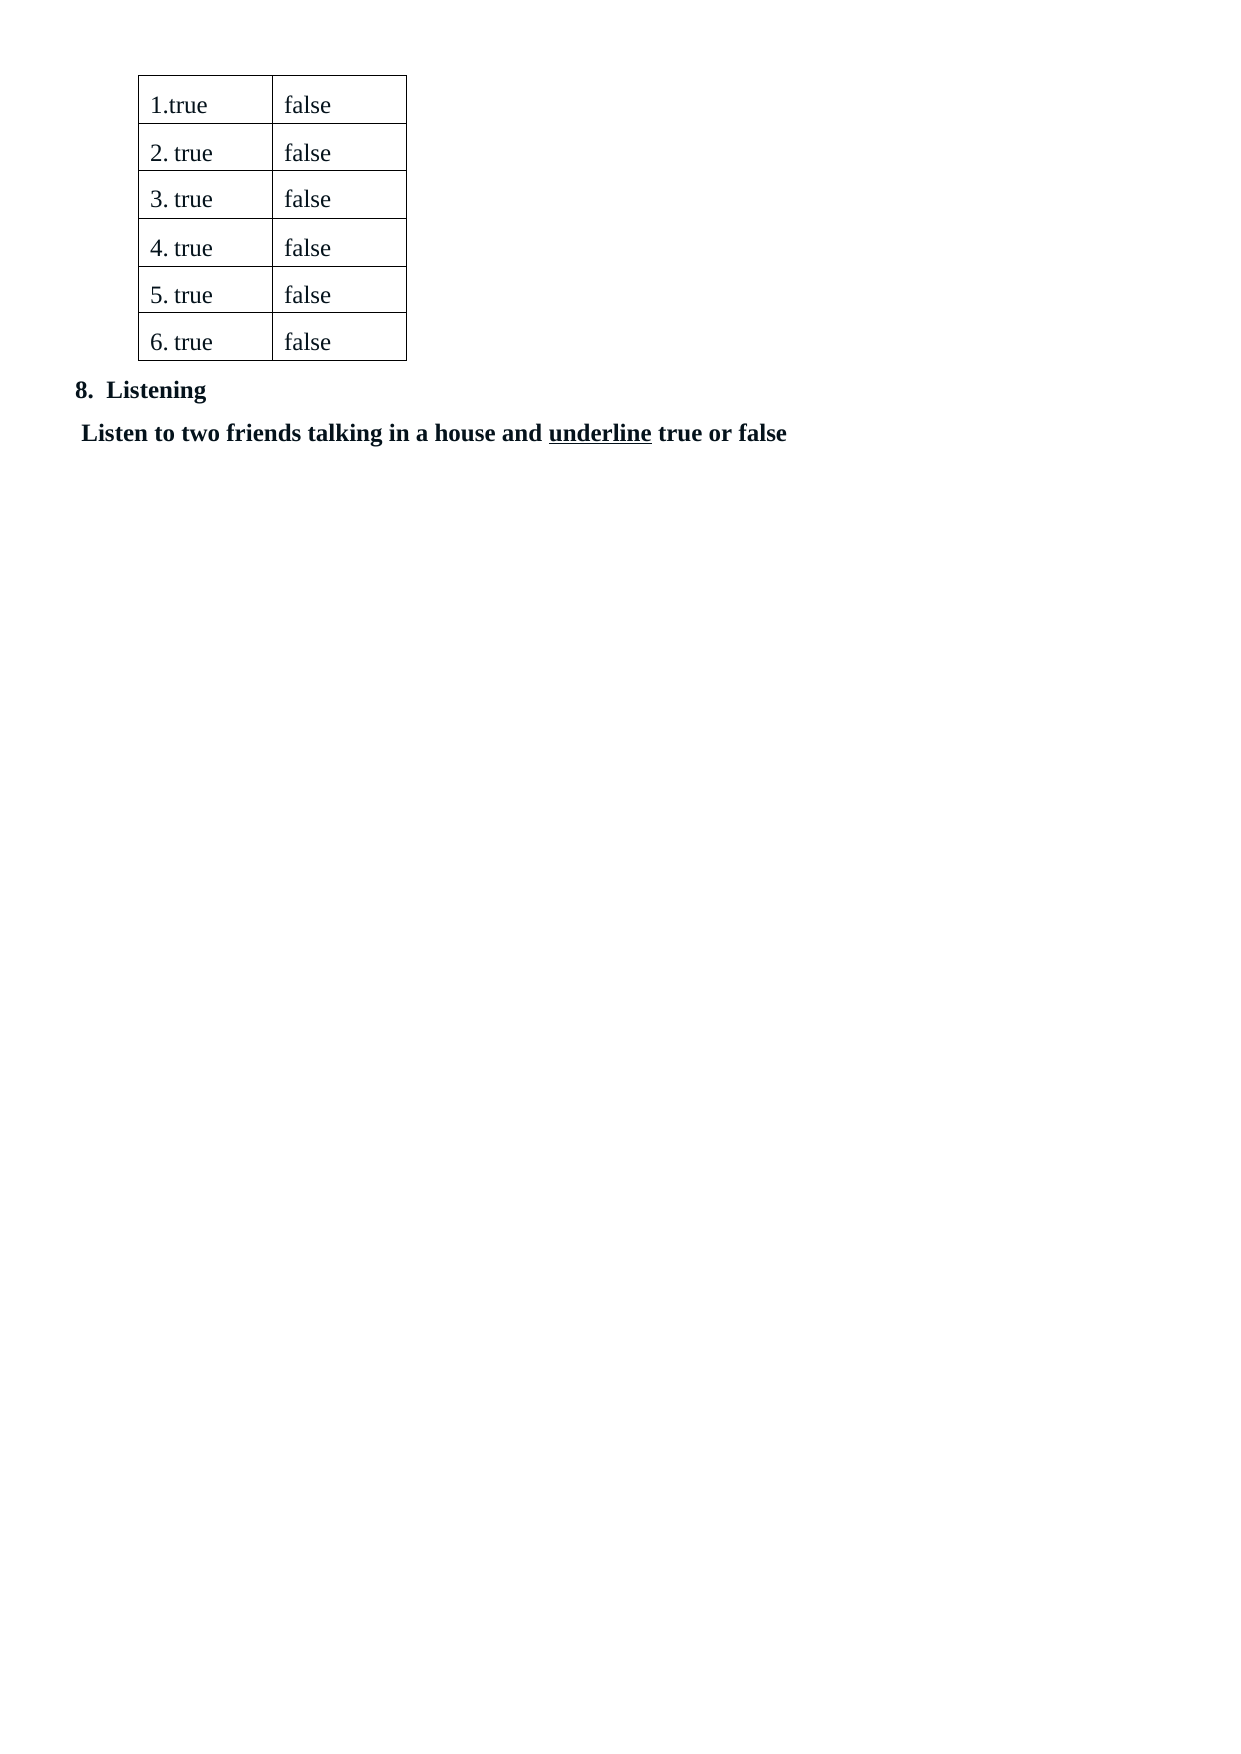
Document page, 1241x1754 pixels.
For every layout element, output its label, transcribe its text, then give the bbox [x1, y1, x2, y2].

table_cell 3. true [139, 171, 272, 217]
table_cell 4. true [139, 219, 272, 266]
table_cell false [273, 219, 406, 266]
table_cell 5. true [139, 267, 272, 312]
table_cell false [273, 313, 406, 360]
table_header 1.true [139, 76, 272, 123]
table_cell 2. true [139, 124, 272, 169]
table_cell false [273, 124, 406, 169]
text Listen to two friends talking in a house and underline true or false [75, 418, 1165, 447]
table_header false [273, 76, 406, 123]
text 8. Listening [75, 375, 1165, 404]
table_cell 6. true [139, 313, 272, 360]
table_cell false [273, 171, 406, 217]
table_cell false [273, 267, 406, 312]
